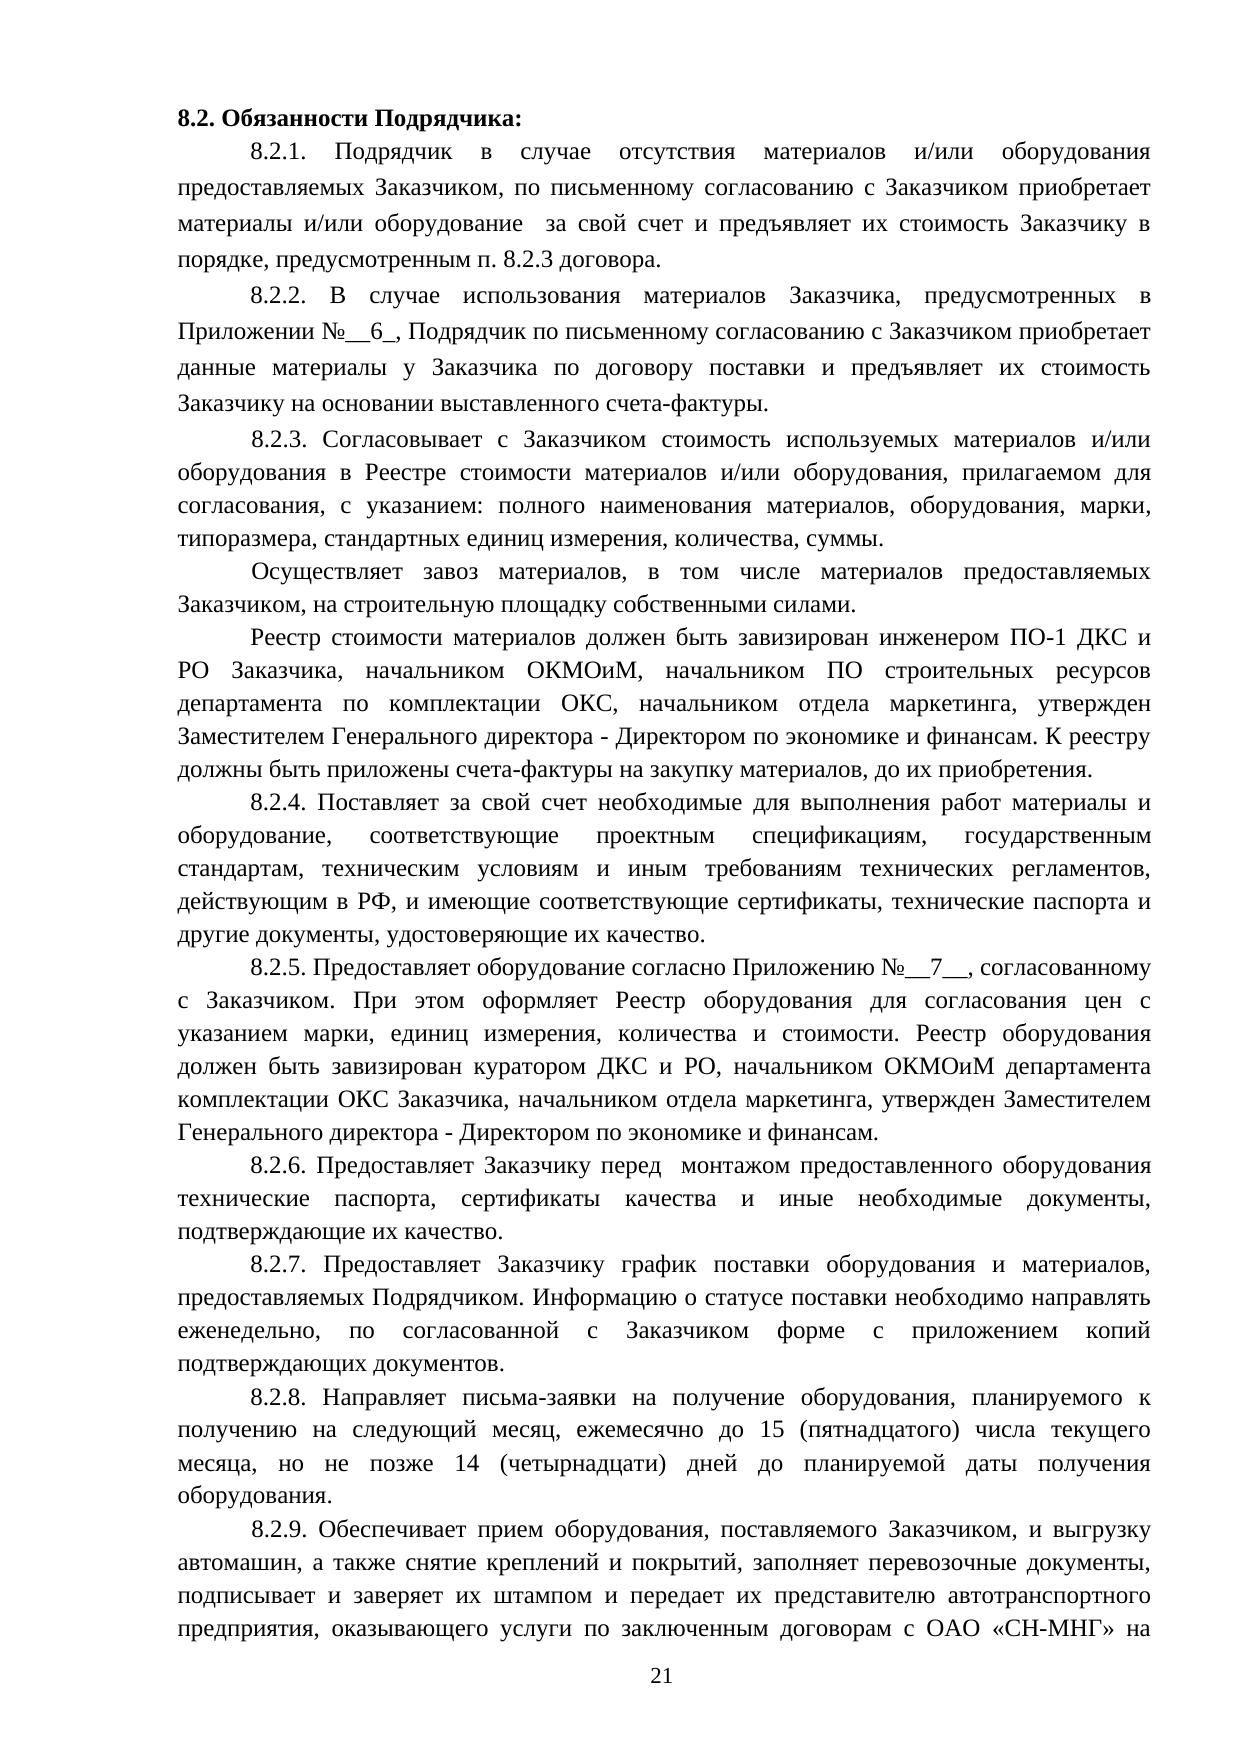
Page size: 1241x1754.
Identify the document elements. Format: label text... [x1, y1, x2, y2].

text Реестр стоимости материалов должен быть завизирован инженером ПО-1 ДКС и РО Заказчика, начальником ОКМОиМ, начальником ПО строительных ресурсов департамента по комплектации ОКС, начальником отдела маркетинга, утвержден Заместителем Генерального директора - Директором по экономике и финансам. К реестру должны быть приложены счета-фактуры на закупку материалов, до их приобретения. [177, 622, 1152, 783]
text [177, 1514, 1152, 1641]
text 8.2.6. Предоставляет Заказчику перед монтажом предоставленного оборудования технические паспорта, сертификаты качества и иные необходимые документы, подтверждающие их качество. [177, 1150, 1152, 1245]
text 8.2.8. Направляет письма-заявки на получение оборудования, планируемого к получению на следующий месяц, ежемесячно до 15 (пятнадцатого) числа текущего месяца, но не позже 14 (четырнадцати) дней до планируемой даты получения оборудования. [177, 1382, 1152, 1509]
text 8.2.2. В случае использования материалов Заказчика, предусмотренных в Приложении №__6_, Подрядчик по письменному согласованию с Заказчиком приобретает данные материалы у Заказчика по договору поставки и предъявляет их стоимость Заказчику на основании выставленного счета-фактуры. [177, 280, 1152, 417]
text Осуществляет завоз материалов, в том числе материалов предоставляемых Заказчиком, на строительную площадку собственными силами. [177, 556, 1152, 618]
text 8.2.1. Подрядчик в случае отсутствия материалов и/или оборудования предоставляемых Заказчиком, по письменному согласованию с Заказчиком приобретает материалы и/или оборудование за свой счет и предъявляет их стоимость Заказчику в порядке, предусмотренным п. 8.2.3 договора. [177, 136, 1152, 273]
text 8.2.3. Согласовывает с Заказчиком стоимость используемых материалов и/или оборудования в Реестре стоимости материалов и/или оборудования, прилагаемом для согласования, с указанием: полного наименования материалов, оборудования, марки, типоразмера, стандартных единиц измерения, количества, суммы. [177, 424, 1152, 552]
text 8.2. Обязанности Подрядчика: [177, 103, 1152, 132]
text 8.2.4. Поставляет за свой счет необходимые для выполнения работ материалы и оборудование, соответствующие проектным спецификациям, государственным стандартам, техническим условиям и иным требованиям технических регламентов, действующим в РФ, и имеющие соответствующие сертификаты, технические паспорта и другие документы, удостоверяющие их качество. [177, 787, 1152, 948]
text 8.2.7. Предоставляет Заказчику график поставки оборудования и материалов, предоставляемых Подрядчиком. Информацию о статусе поставки необходимо направлять еженедельно, по согласованной с Заказчиком форме с приложением копий подтверждающих документов. [177, 1249, 1152, 1377]
text 8.2.5. Предоставляет оборудование согласно Приложению №__7__, согласованному с Заказчиком. При этом оформляет Реестр оборудования для согласования цен с указанием марки, единиц измерения, количества и стоимости. Реестр оборудования должен быть завизирован куратором ДКС и РО, начальником ОКМОиМ департамента комплектации ОКС Заказчика, начальником отдела маркетинга, утвержден Заместителем Генерального директора - Директором по экономике и финансам. [177, 952, 1152, 1146]
